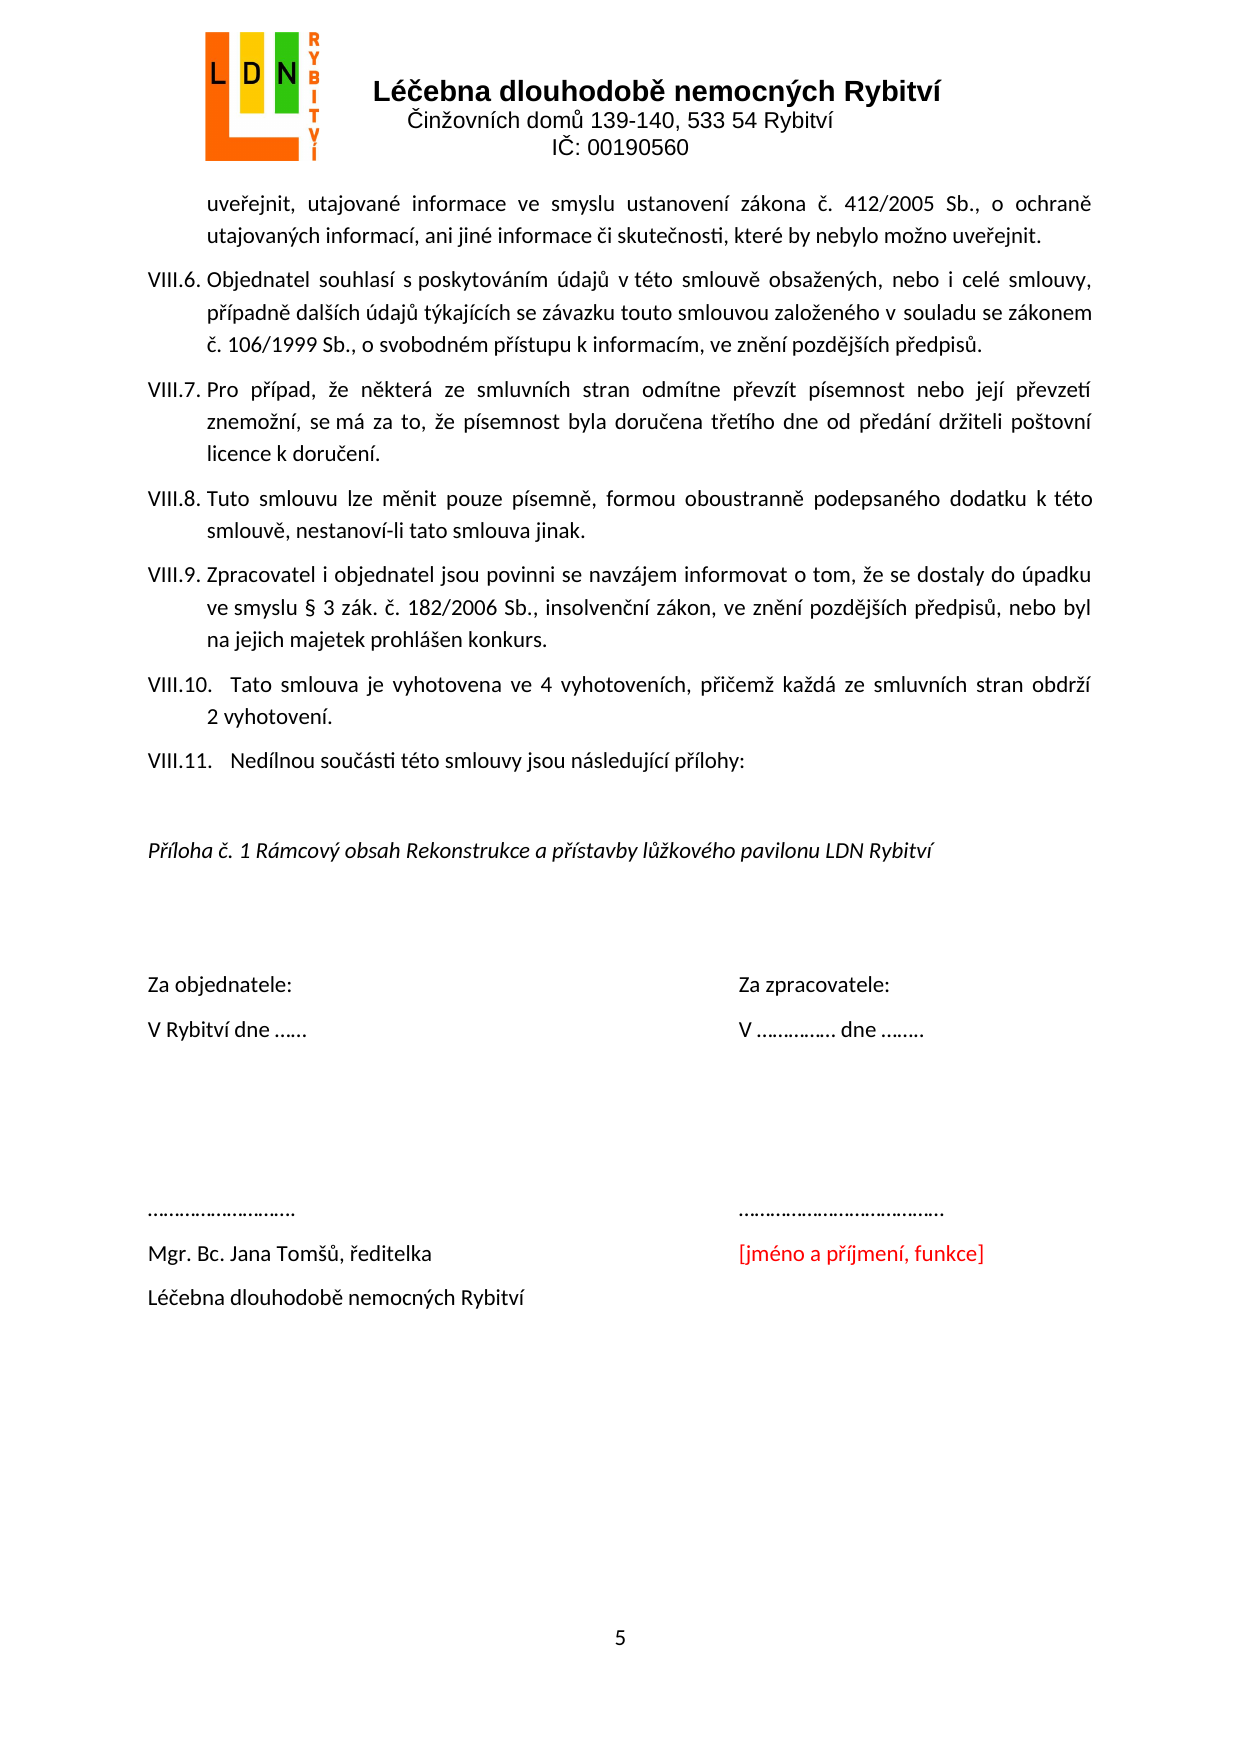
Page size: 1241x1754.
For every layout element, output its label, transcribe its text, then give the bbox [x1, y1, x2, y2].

text Příloha č. 1 Rámcový obsah Rekonstrukce a přístavby lůžkového pavilonu LDN Rybitví [148, 836, 1093, 864]
list Zpracovatel i objednatel jsou povinni se navzájem informovat o tom, že se dostaly do úpadku ve smyslu § 3 zák. č. 182/2006 Sb., insolvenční zákon, ve znění pozdějších předpisů, nebo byl na jejich majetek prohlášen konkurs. [148, 561, 1093, 653]
list Tuto smlouvu lze měnit pouze písemně, formou oboustranně podepsaného dodatku k této smlouvě, nestanoví-li tato smlouva jinak. [148, 484, 1093, 544]
text Za objednatele: Za zpracovatele: [148, 970, 1093, 998]
text Léčebna dlouhodobě nemocných Rybitví [148, 1283, 1093, 1312]
text ………………………. ………………………………… [148, 1194, 1093, 1222]
list Objednatel souhlasí s poskytováním údajů v této smlouvě obsažených, nebo i celé smlouvy, případně dalších údajů týkajících se závazku touto smlouvou založeného v souladu se zákonem č. 106/1999 Sb., o svobodném přístupu k informacím, ve znění pozdějších předpisů. [148, 266, 1093, 358]
list Nedílnou součásti této smlouvy jsou následující přílohy: [148, 747, 1093, 774]
list Tato smlouva je vyhotovena ve 4 vyhotoveních, přičemž každá ze smluvních stran obdrží 2 vyhotovení. [148, 670, 1093, 730]
text Mgr. Bc. Jana Tomšů, ředitelka [jméno a příjmení, funkce] [148, 1239, 1093, 1267]
picture [205, 32, 320, 161]
text V Rybitví dne …… V …………… dne …….. [148, 1015, 1093, 1043]
list Pro případ, že některá ze smluvních stran odmítne převzít písemnost nebo její převzetí znemožní, se má za to, že písemnost byla doručena třetího dne od předání držiteli poštovní licence k doručení. [148, 375, 1093, 467]
